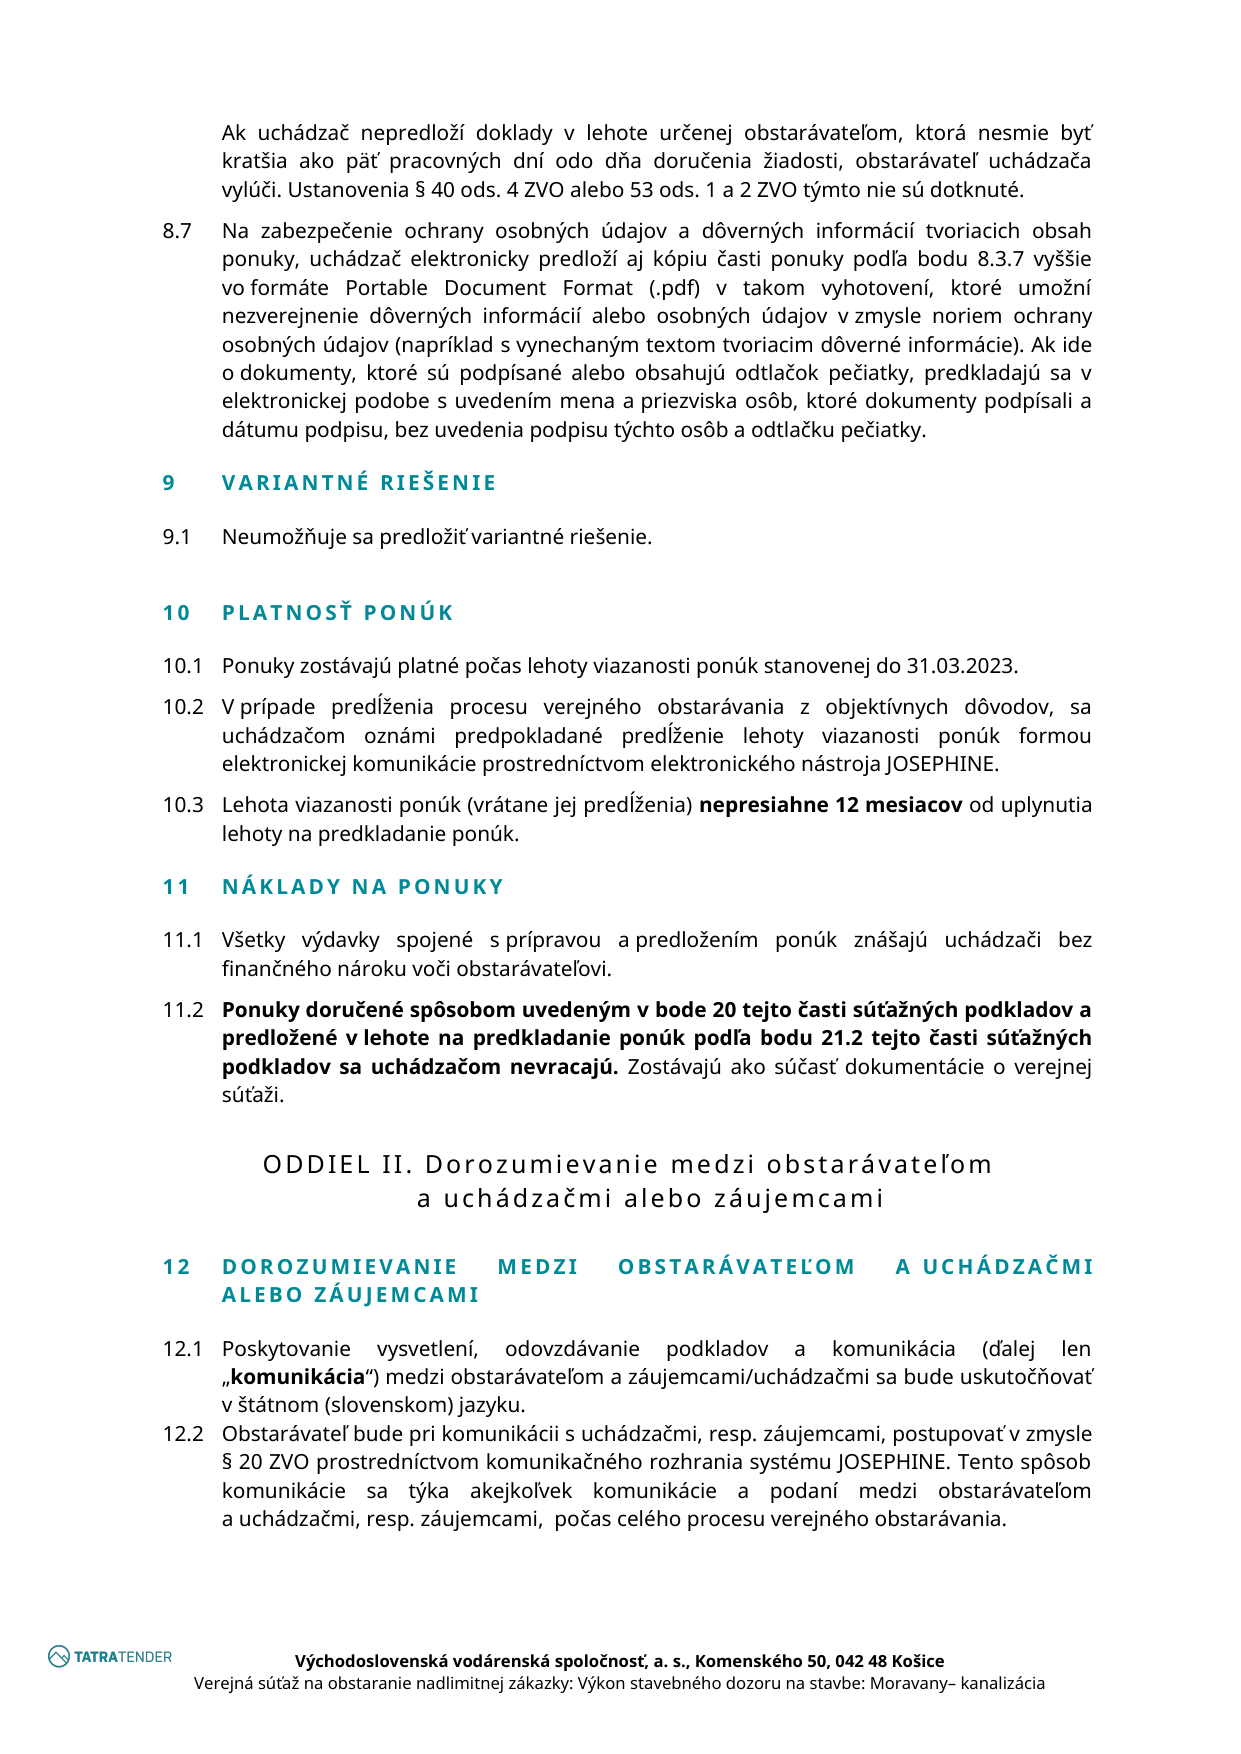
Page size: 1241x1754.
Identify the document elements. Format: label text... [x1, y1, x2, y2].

text Platnosť ponúk [162, 598, 1093, 627]
subtitle V prípade predĺženia procesu verejného obstarávania z objektívnych dôvodov, sa uchádzačom oznámi predpokladané predĺženie lehoty viazanosti ponúk formou elektronickej komunikácie prostredníctvom elektronického nástroja JOSEPHINE. [162, 692, 1093, 778]
subtitle Na zabezpečenie ochrany osobných údajov a dôverných informácií tvoriacich obsah ponuky, uchádzač elektronicky predloží aj kópiu časti ponuky podľa bodu 8.3.7 vyššie vo formáte Portable Document Format (.pdf) v takom vyhotovení, ktoré umožní nezverejnenie dôverných informácií alebo osobných údajov v zmysle noriem ochrany osobných údajov (napríklad s vynechaným textom tvoriacim dôverné informácie). Ak ide o dokumenty, ktoré sú podpísané alebo obsahujú odtlačok pečiatky, predkladajú sa v elektronickej podobe s uvedením mena a priezviska osôb, ktoré dokumenty podpísali a dátumu podpisu, bez uvedenia podpisu týchto osôb a odtlačku pečiatky. [162, 216, 1093, 443]
subtitle Obstarávateľ bude pri komunikácii s uchádzačmi, resp. záujemcami, postupovať v zmysle § 20 ZVO prostredníctvom komunikačného rozhrania systému JOSEPHINE. Tento spôsob komunikácie sa týka akejkoľvek komunikácie a podaní medzi obstarávateľom a uchádzačmi, resp. záujemcami, počas celého procesu verejného obstarávania. [162, 1419, 1093, 1533]
subtitle Neumožňuje sa predložiť variantné riešenie. [162, 522, 1093, 550]
subtitle Lehota viazanosti ponúk (vrátane jej predĺženia) nepresiahne 12 mesiacov od uplynutia lehoty na predkladanie ponúk. [162, 790, 1093, 847]
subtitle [162, 118, 1093, 203]
text Variantné riešenie [162, 468, 1093, 497]
subtitle Ponuky doručené spôsobom uvedeným v bode 20 tejto časti súťažných podkladov a predložené v lehote na predkladanie ponúk podľa bodu 21.2 tejto časti súťažných podkladov sa uchádzačom nevracajú. Zostávajú ako súčasť dokumentácie o verejnej súťaži. [162, 995, 1093, 1109]
text ODDIEL II. Dorozumievanie medzi obstarávateľom a uchádzačmi alebo záujemcami [162, 1146, 1093, 1214]
text Dorozumievanie medzi obstarávateľom a uchádzačmi alebo záujemcami [162, 1252, 1093, 1309]
subtitle Poskytovanie vysvetlení, odovzdávanie podkladov a komunikácia (ďalej len „komunikácia“) medzi obstarávateľom a záujemcami/uchádzačmi sa bude uskutočňovať v štátnom (slovenskom) jazyku. [162, 1334, 1093, 1419]
text Náklady na ponuky [162, 872, 1093, 901]
subtitle Všetky výdavky spojené s prípravou a predložením ponúk znášajú uchádzači bez finančného nároku voči obstarávateľovi. [162, 926, 1093, 982]
picture [42, 1634, 182, 1677]
subtitle Ponuky zostávajú platné počas lehoty viazanosti ponúk stanovenej do 31.03.2023. [162, 652, 1093, 680]
